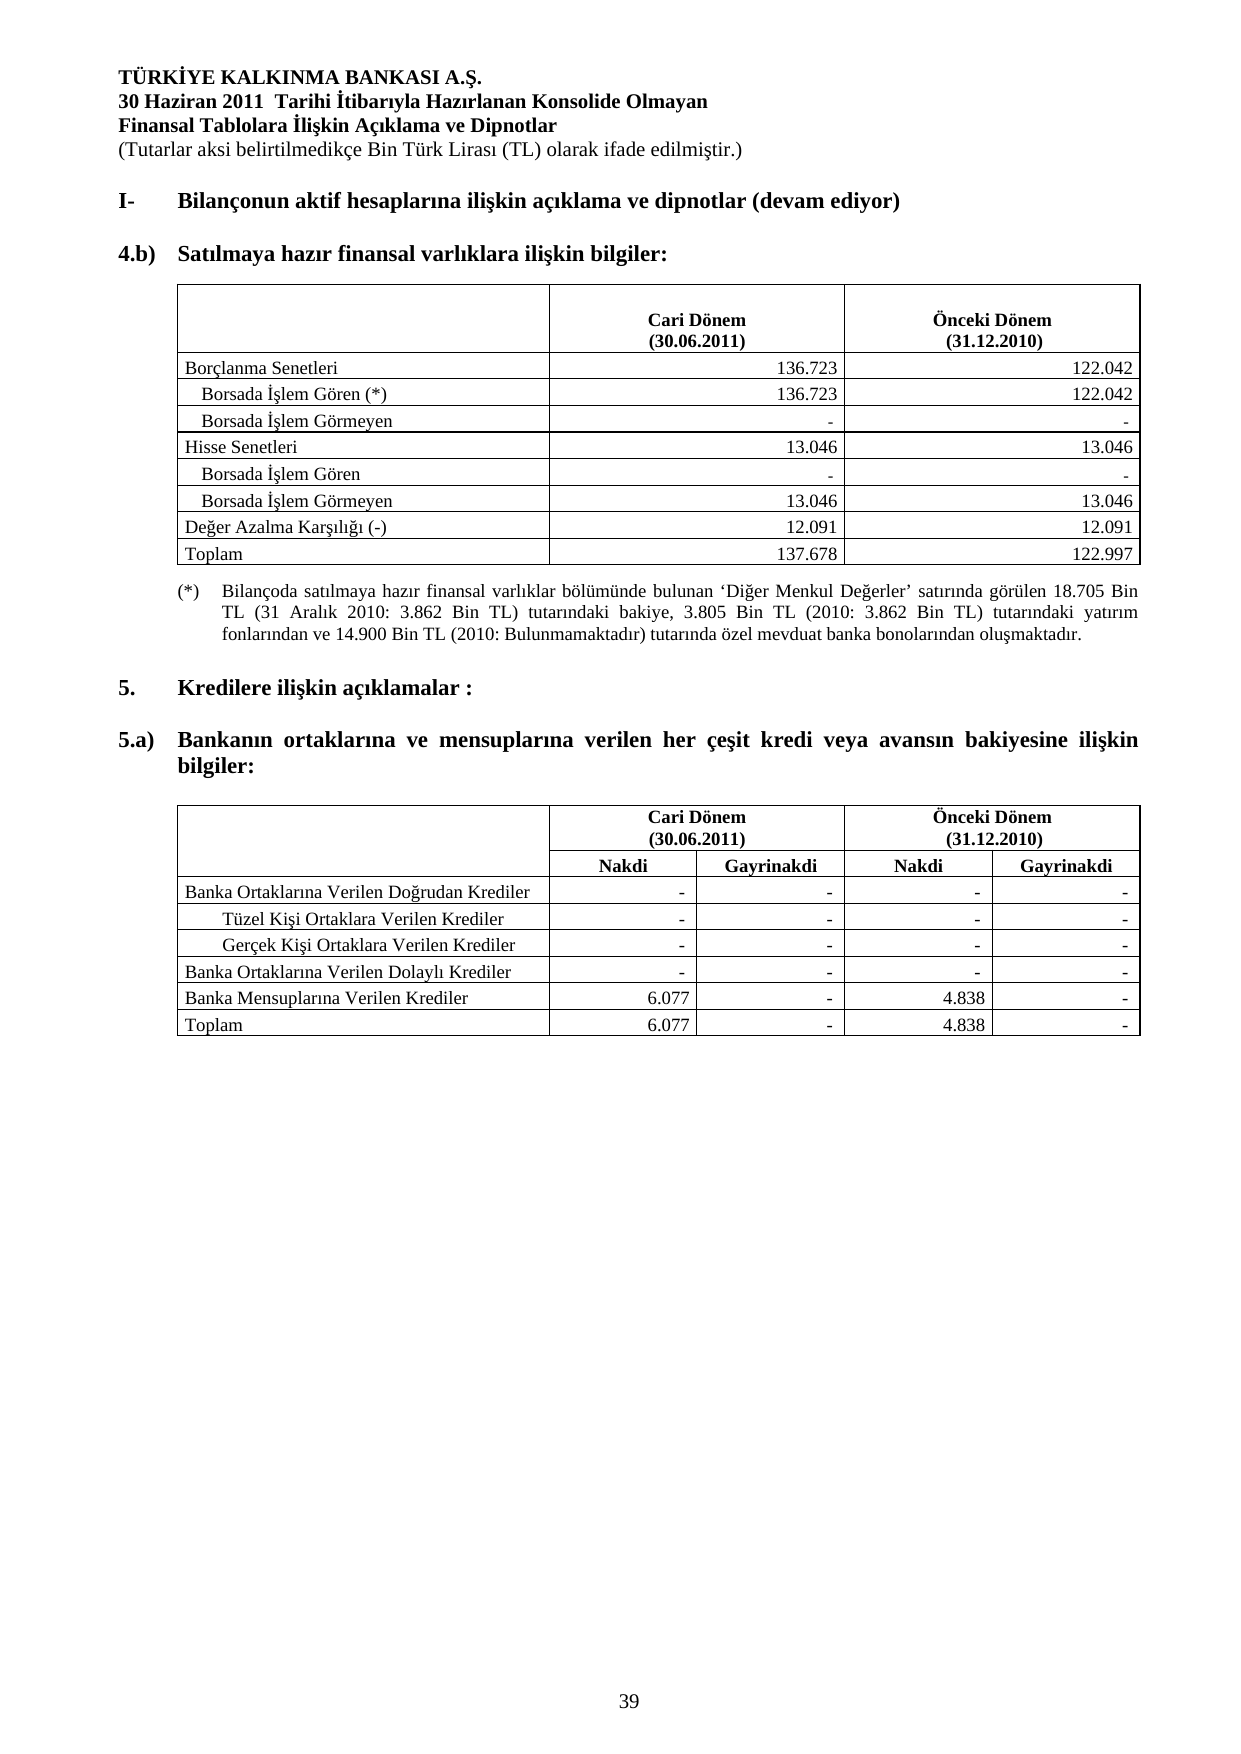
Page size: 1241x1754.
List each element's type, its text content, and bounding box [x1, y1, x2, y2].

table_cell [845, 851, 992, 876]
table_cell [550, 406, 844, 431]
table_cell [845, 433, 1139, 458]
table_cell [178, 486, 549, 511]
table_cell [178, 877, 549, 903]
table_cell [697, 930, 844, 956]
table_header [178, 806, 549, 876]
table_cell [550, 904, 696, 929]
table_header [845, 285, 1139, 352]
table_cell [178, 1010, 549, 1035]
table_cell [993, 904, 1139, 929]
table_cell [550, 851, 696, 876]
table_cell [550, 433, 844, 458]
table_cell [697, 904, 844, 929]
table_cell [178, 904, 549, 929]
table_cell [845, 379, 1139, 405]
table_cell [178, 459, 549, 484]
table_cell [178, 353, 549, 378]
text 5. Kredilere ilişkin açıklamalar : [118, 673, 1140, 700]
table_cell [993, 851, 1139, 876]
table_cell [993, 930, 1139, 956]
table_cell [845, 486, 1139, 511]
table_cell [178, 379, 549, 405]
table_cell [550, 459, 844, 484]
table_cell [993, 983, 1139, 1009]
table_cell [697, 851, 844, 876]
text (*) Bilançoda satılmaya hazır finansal varlıklar bölümünde bulunan ‘Diğer Menkul Değerler’ satırında görülen 18.705 Bin TL (31 Aralık 2010: 3.862 Bin TL) tutarındaki bakiye, 3.805 Bin TL (2010: 3.862 Bin TL) tutarındaki yatırım fonlarından ve 14.900 Bin TL (2010: Bulunmamaktadır) tutarında özel mevduat banka bonolarından oluşmaktadır. [177, 580, 1140, 644]
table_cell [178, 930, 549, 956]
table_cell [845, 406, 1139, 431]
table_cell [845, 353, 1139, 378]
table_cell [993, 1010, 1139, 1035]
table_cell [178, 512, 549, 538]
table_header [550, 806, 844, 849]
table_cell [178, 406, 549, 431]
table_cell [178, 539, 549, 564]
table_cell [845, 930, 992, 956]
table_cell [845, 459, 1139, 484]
text 5.a) Bankanın ortaklarına ve mensuplarına verilen her çeşit kredi veya avansın bakiyesine ilişkin bilgiler: [118, 726, 1140, 779]
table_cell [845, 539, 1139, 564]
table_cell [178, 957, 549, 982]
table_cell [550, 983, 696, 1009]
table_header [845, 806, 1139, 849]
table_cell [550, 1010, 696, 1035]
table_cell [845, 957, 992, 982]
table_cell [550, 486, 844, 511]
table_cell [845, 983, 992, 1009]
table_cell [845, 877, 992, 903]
text 4.b) Satılmaya hazır finansal varlıklara ilişkin bilgiler: [118, 240, 1140, 267]
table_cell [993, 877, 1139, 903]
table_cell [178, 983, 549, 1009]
text I- Bilançonun aktif hesaplarına ilişkin açıklama ve dipnotlar (devam ediyor) [118, 188, 1140, 214]
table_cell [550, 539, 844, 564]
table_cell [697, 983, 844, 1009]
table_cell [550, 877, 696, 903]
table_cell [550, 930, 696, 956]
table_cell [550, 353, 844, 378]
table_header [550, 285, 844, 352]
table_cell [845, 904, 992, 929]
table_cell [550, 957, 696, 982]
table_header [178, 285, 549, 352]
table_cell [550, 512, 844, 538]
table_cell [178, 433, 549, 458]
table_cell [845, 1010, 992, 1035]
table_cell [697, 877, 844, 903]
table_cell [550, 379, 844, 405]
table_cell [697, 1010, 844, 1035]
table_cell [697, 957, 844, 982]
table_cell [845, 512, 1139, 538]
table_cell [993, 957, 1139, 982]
